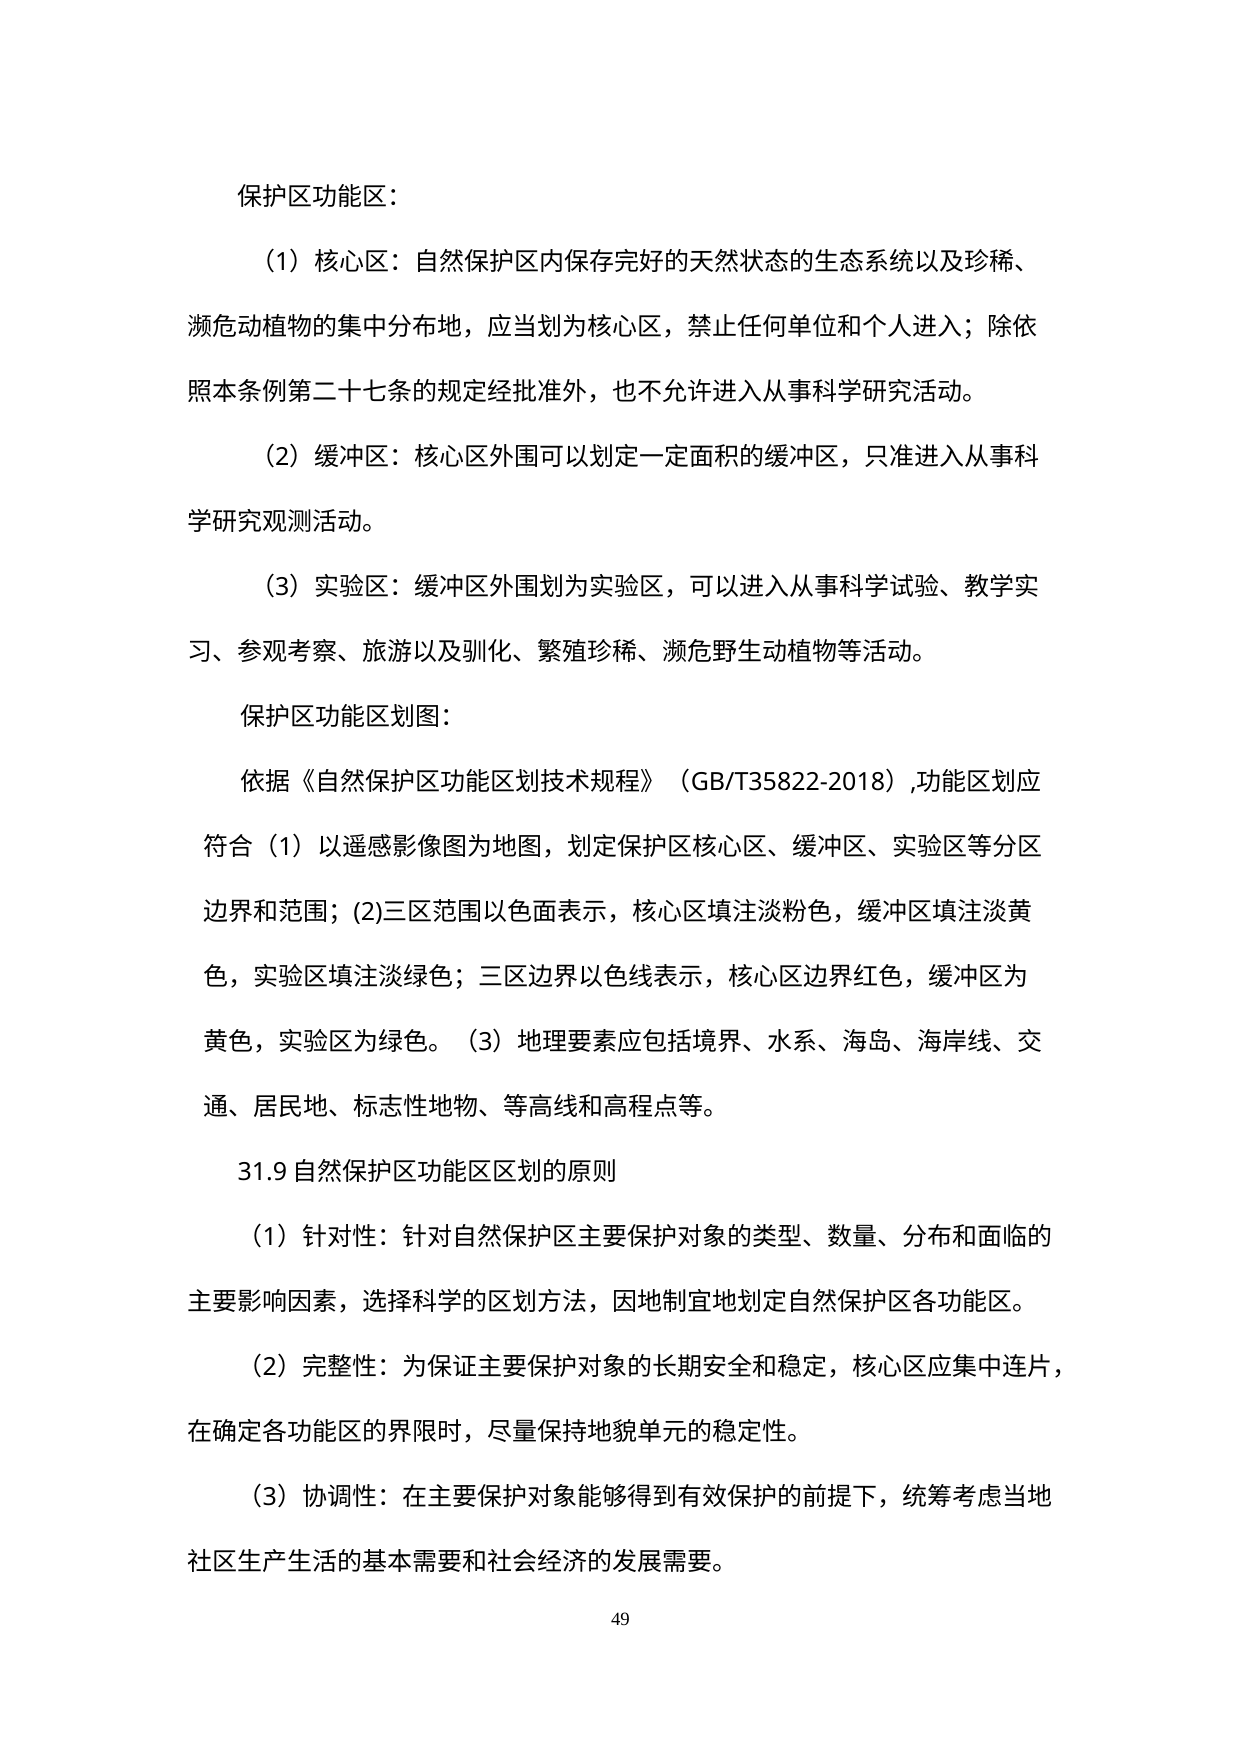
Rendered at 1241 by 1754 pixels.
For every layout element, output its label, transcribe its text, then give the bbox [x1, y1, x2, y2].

text （1）针对性：针对自然保护区主要保护对象的类型、数量、分布和面临的主要影响因素，选择科学的区划方法，因地制宜地划定自然保护区各功能区。 [187, 1202, 1053, 1332]
text （1）核心区：自然保护区内保存完好的天然状态的生态系统以及珍稀、濒危动植物的集中分布地，应当划为核心区，禁止任何单位和个人进入；除依照本条例第二十七条的规定经批准外，也不允许进入从事科学研究活动。 [187, 227, 1053, 422]
text 保护区功能区： [187, 162, 1053, 227]
text 31.9自然保护区功能区区划的原则 [187, 1137, 1053, 1202]
text 保护区功能区划图： [203, 682, 1053, 747]
text （2）完整性：为保证主要保护对象的长期安全和稳定，核心区应集中连片，在确定各功能区的界限时，尽量保持地貌单元的稳定性。 [187, 1332, 1053, 1462]
text （3）协调性：在主要保护对象能够得到有效保护的前提下，统筹考虑当地社区生产生活的基本需要和社会经济的发展需要。 [187, 1462, 1053, 1592]
text （2）缓冲区：核心区外围可以划定一定面积的缓冲区，只准进入从事科学研究观测活动。 [187, 422, 1053, 552]
text （3）实验区：缓冲区外围划为实验区，可以进入从事科学试验、教学实习、参观考察、旅游以及驯化、繁殖珍稀、濒危野生动植物等活动。 [187, 552, 1053, 682]
text 依据《自然保护区功能区划技术规程》（GB/T35822-2018）,功能区划应符合（1）以遥感影像图为地图，划定保护区核心区、缓冲区、实验区等分区边界和范围；(2)三区范围以色面表示，核心区填注淡粉色，缓冲区填注淡黄色，实验区填注淡绿色；三区边界以色线表示，核心区边界红色，缓冲区为黄色，实验区为绿色。（3）地理要素应包括境界、水系、海岛、海岸线、交通、居民地、标志性地物、等高线和高程点等。 [203, 747, 1053, 1137]
